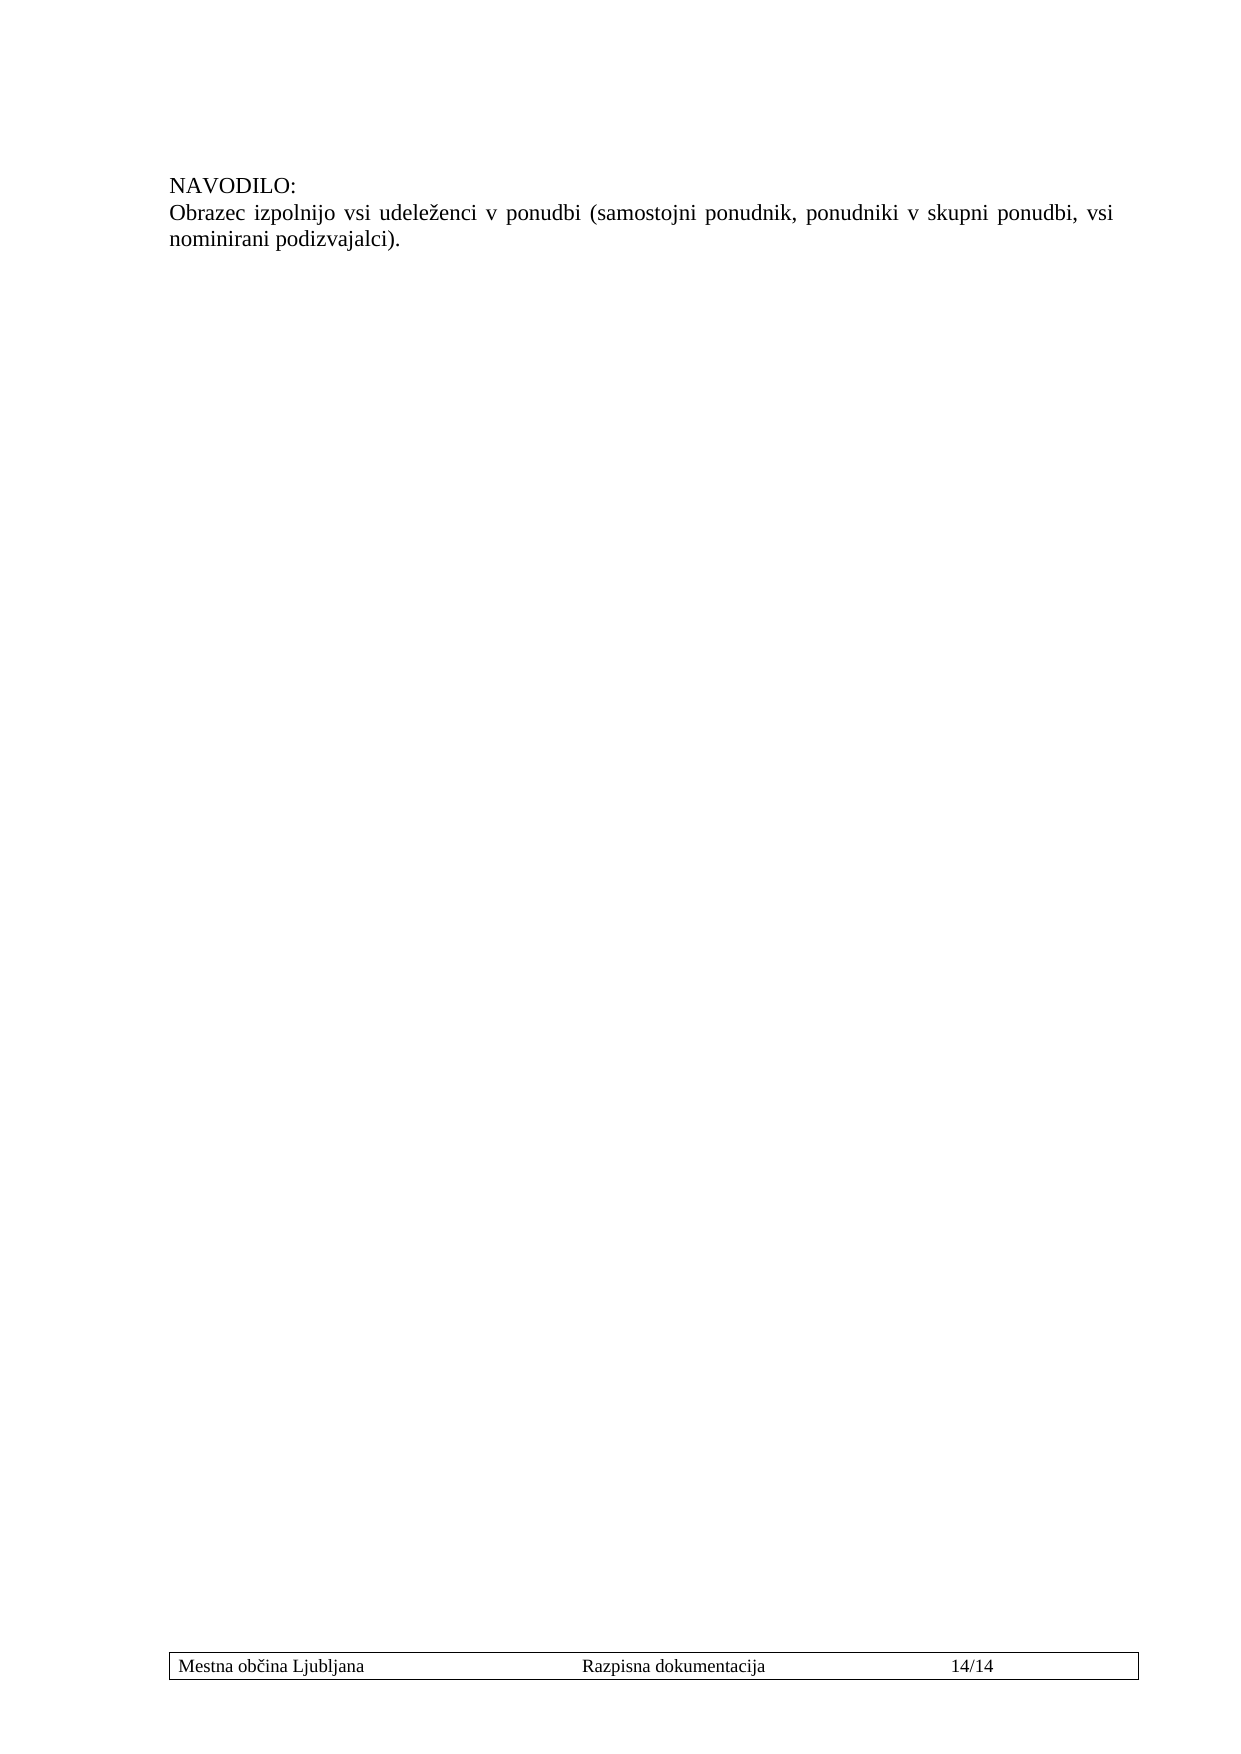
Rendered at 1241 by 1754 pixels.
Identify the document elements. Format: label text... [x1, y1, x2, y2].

text Obrazec izpolnijo vsi udeleženci v ponudbi (samostojni ponudnik, ponudniki v skupni ponudbi, vsi nominirani podizvajalci). [169, 198, 1115, 251]
text NAVODILO: [169, 172, 1115, 198]
